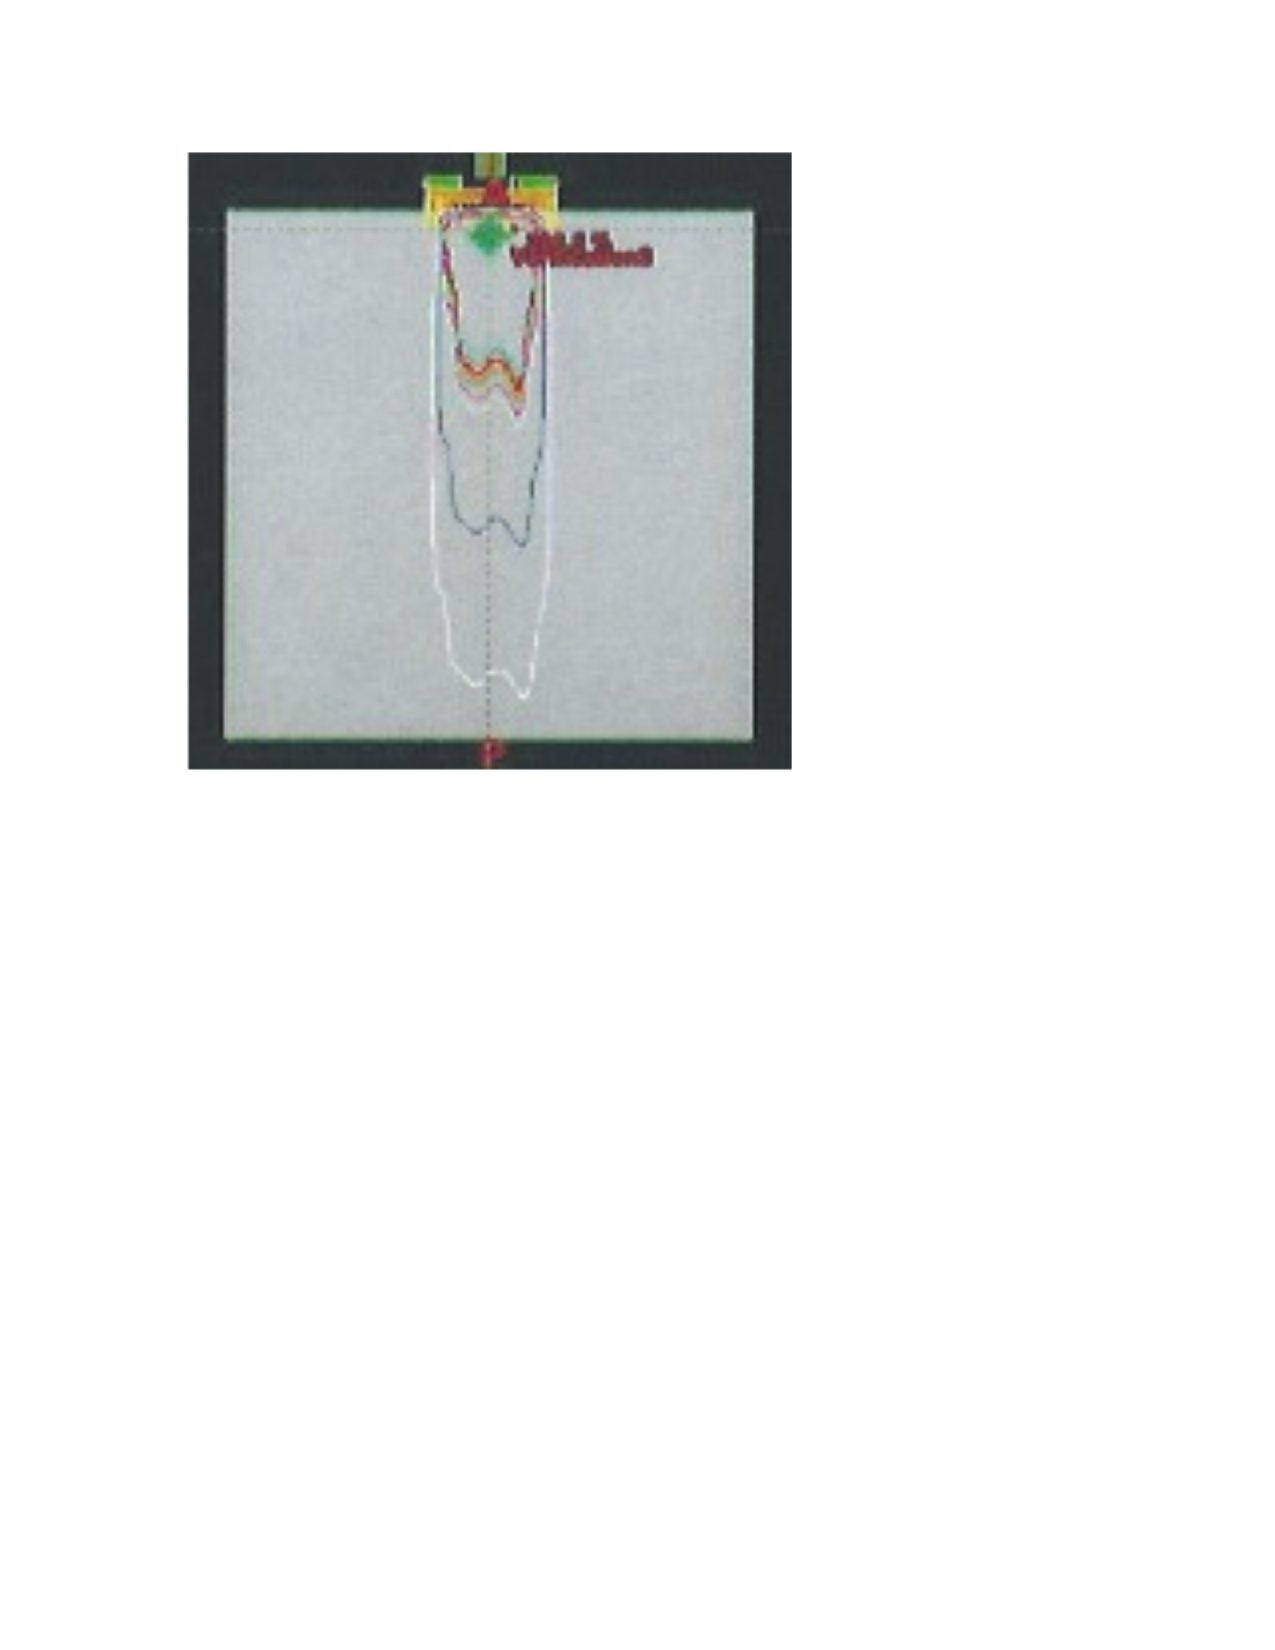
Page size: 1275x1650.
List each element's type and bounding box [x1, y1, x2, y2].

picture [189, 153, 791, 768]
